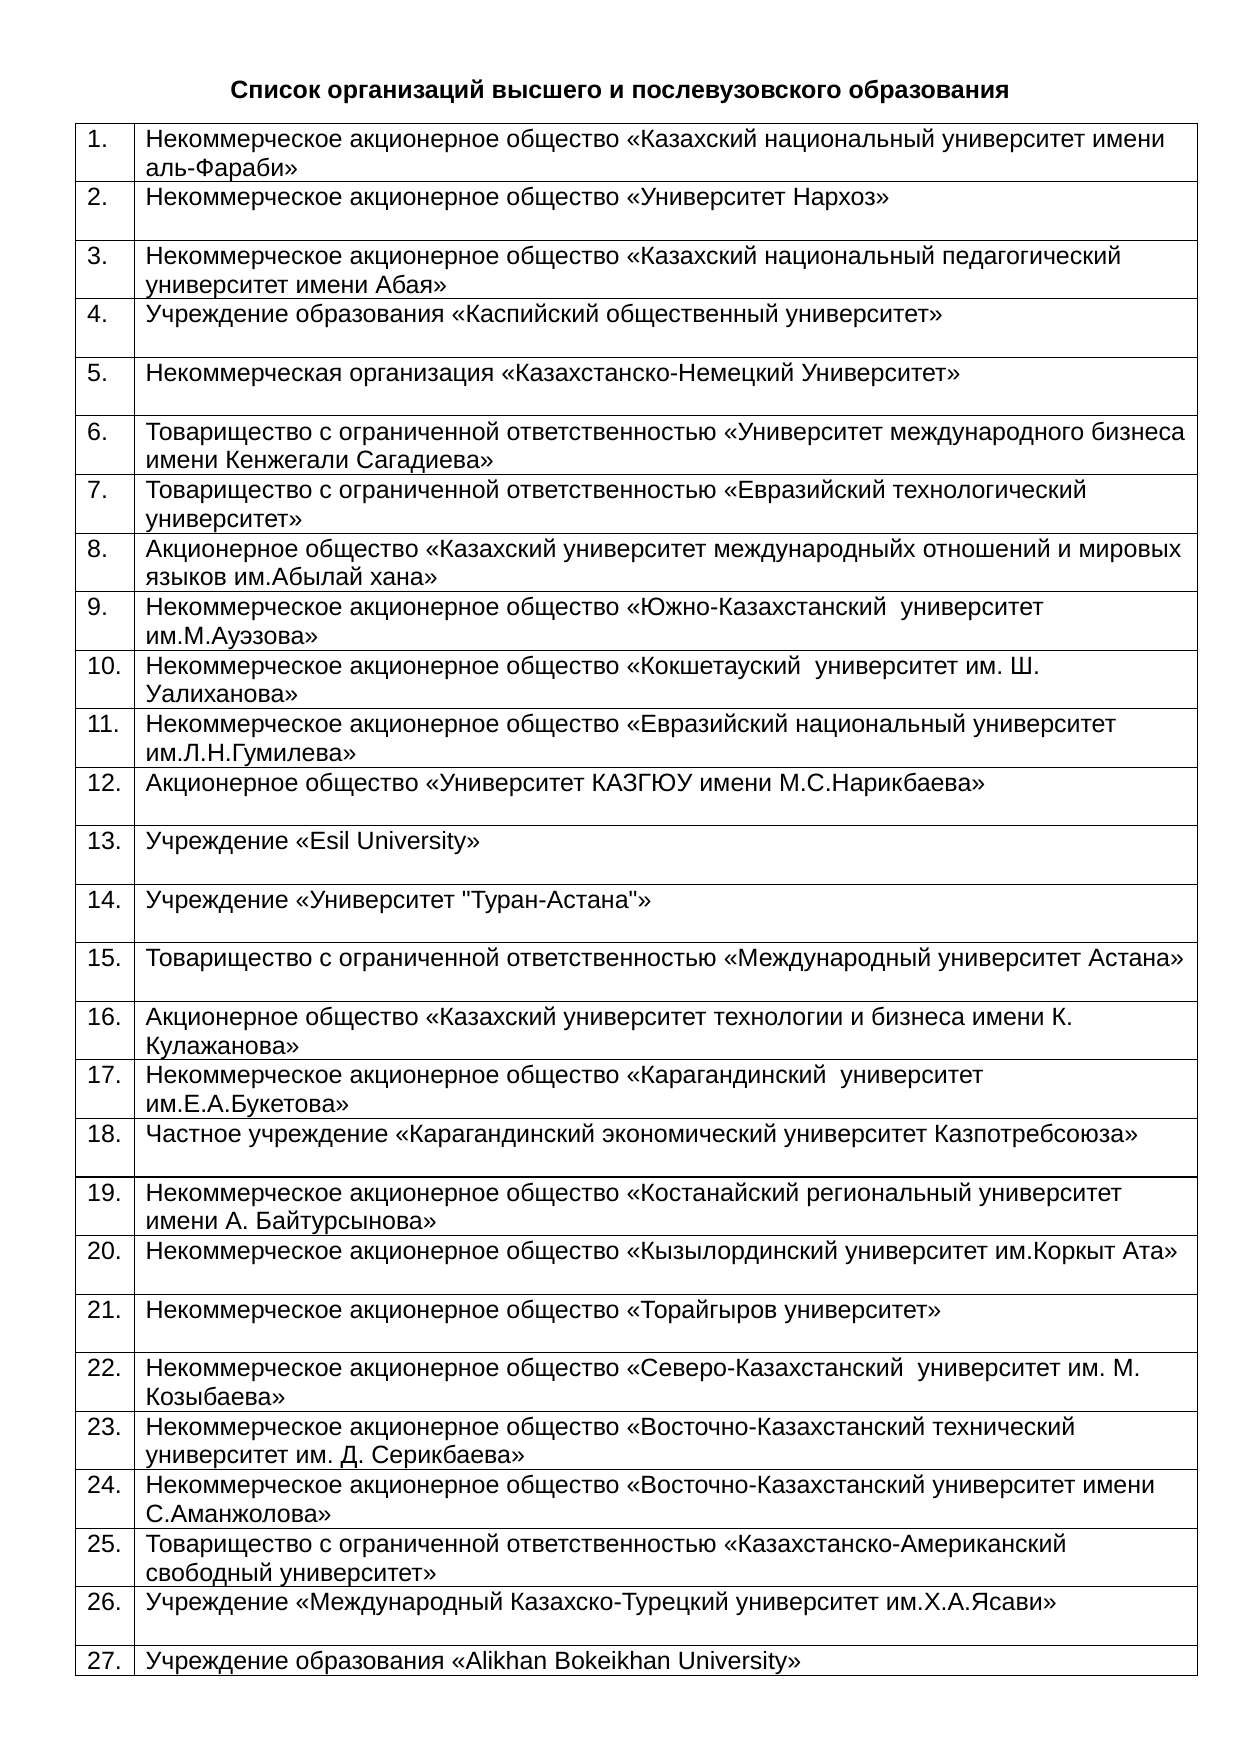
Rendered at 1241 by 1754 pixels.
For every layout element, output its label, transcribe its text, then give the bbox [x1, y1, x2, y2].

table_cell [76, 709, 134, 767]
table_cell Учреждение «Международный Казахско-Турецкий университет им.Х.А.Ясави» [135, 1587, 1197, 1645]
table_cell [76, 1412, 134, 1469]
table_cell Некоммерческая организация «Казахстанско-Немецкий Университет» [135, 358, 1197, 415]
table_cell [76, 241, 134, 298]
table_cell Акционерное общество «Казахский университет технологии и бизнеса имени К. Кулажанова» [135, 1002, 1197, 1059]
table_cell [76, 1295, 134, 1352]
table_cell Акционерное общество «Казахский университет международныйх отношений и мировых языков им.Абылай хана» [135, 534, 1197, 591]
table_cell Товарищество с ограниченной ответственностью «Евразийский технологический университет» [135, 475, 1197, 532]
table_cell [76, 1178, 134, 1235]
table_cell [76, 416, 134, 474]
table_cell [76, 1119, 134, 1176]
table_cell Товарищество с ограниченной ответственностью «Казахстанско-Американский свободный университет» [135, 1529, 1197, 1586]
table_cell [135, 1646, 1197, 1674]
table_cell Некоммерческое акционерное общество «Карагандинский университет им.Е.А.Букетова» [135, 1060, 1197, 1118]
table_cell Некоммерческое акционерное общество «Южно-Казахстанский университет им.М.Ауэзова» [135, 592, 1197, 649]
table_cell [76, 1236, 134, 1293]
table_cell [76, 534, 134, 591]
table_cell [76, 358, 134, 415]
table_cell Некоммерческое акционерное общество «Кызылординский университет им.Коркыт Ата» [135, 1236, 1197, 1293]
table_cell Учреждение «Esil University» [135, 826, 1197, 884]
table_cell [76, 1587, 134, 1645]
table_cell [76, 1470, 134, 1528]
table_cell [76, 1060, 134, 1118]
table_cell [76, 1529, 134, 1586]
table_cell [76, 1646, 134, 1674]
text Список организаций высшего и послевузовского образования [75, 75, 1165, 104]
table_cell Учреждение образования «Каспийский общественный университет» [135, 299, 1197, 357]
table_cell Товарищество с ограниченной ответственностью «Международный университет Астана» [135, 943, 1197, 1001]
table_cell Некоммерческое акционерное общество «Торайгыров университет» [135, 1295, 1197, 1352]
table_cell [76, 1353, 134, 1411]
table_header [76, 124, 134, 181]
table_cell Некоммерческое акционерное общество «Евразийский национальный университет им.Л.Н.Гумилева» [135, 709, 1197, 767]
table_cell [76, 592, 134, 649]
table_cell [76, 299, 134, 357]
table_cell [76, 943, 134, 1001]
table_cell [76, 182, 134, 240]
table_cell [76, 475, 134, 532]
table_cell [76, 885, 134, 942]
table_cell Акционерное общество «Университет КАЗГЮУ имени М.С.Нарикбаева» [135, 768, 1197, 825]
table_cell Некоммерческое акционерное общество «Казахский национальный педагогический университет имени Абая» [135, 241, 1197, 298]
table_cell Некоммерческое акционерное общество «Северо-Казахстанский университет им. М. Козыбаева» [135, 1353, 1197, 1411]
table_cell [76, 768, 134, 825]
table_header Некоммерческое акционерное общество «Казахский национальный университет имени аль-Фараби» [135, 124, 1197, 181]
table_cell Некоммерческое акционерное общество «Кокшетауский университет им. Ш. Уалиханова» [135, 651, 1197, 708]
table_cell Некоммерческое акционерное общество «Костанайский региональный университет имени А. Байтурсынова» [135, 1178, 1197, 1235]
table_cell Частное учреждение «Карагандинский экономический университет Казпотребсоюза» [135, 1119, 1197, 1176]
table_cell [76, 826, 134, 884]
table_cell [76, 1002, 134, 1059]
table_cell Товарищество с ограниченной ответственностью «Университет международного бизнеса имени Кенжегали Сагадиева» [135, 416, 1197, 474]
table_cell Учреждение «Университет "Туран-Астана"» [135, 885, 1197, 942]
table_cell Некоммерческое акционерное общество «Восточно-Казахстанский университет имени С.Аманжолова» [135, 1470, 1197, 1528]
table_cell Некоммерческое акционерное общество «Восточно-Казахстанский технический университет им. Д. Серикбаева» [135, 1412, 1197, 1469]
table_cell [76, 651, 134, 708]
table_cell Некоммерческое акционерное общество «Университет Нархоз» [135, 182, 1197, 240]
